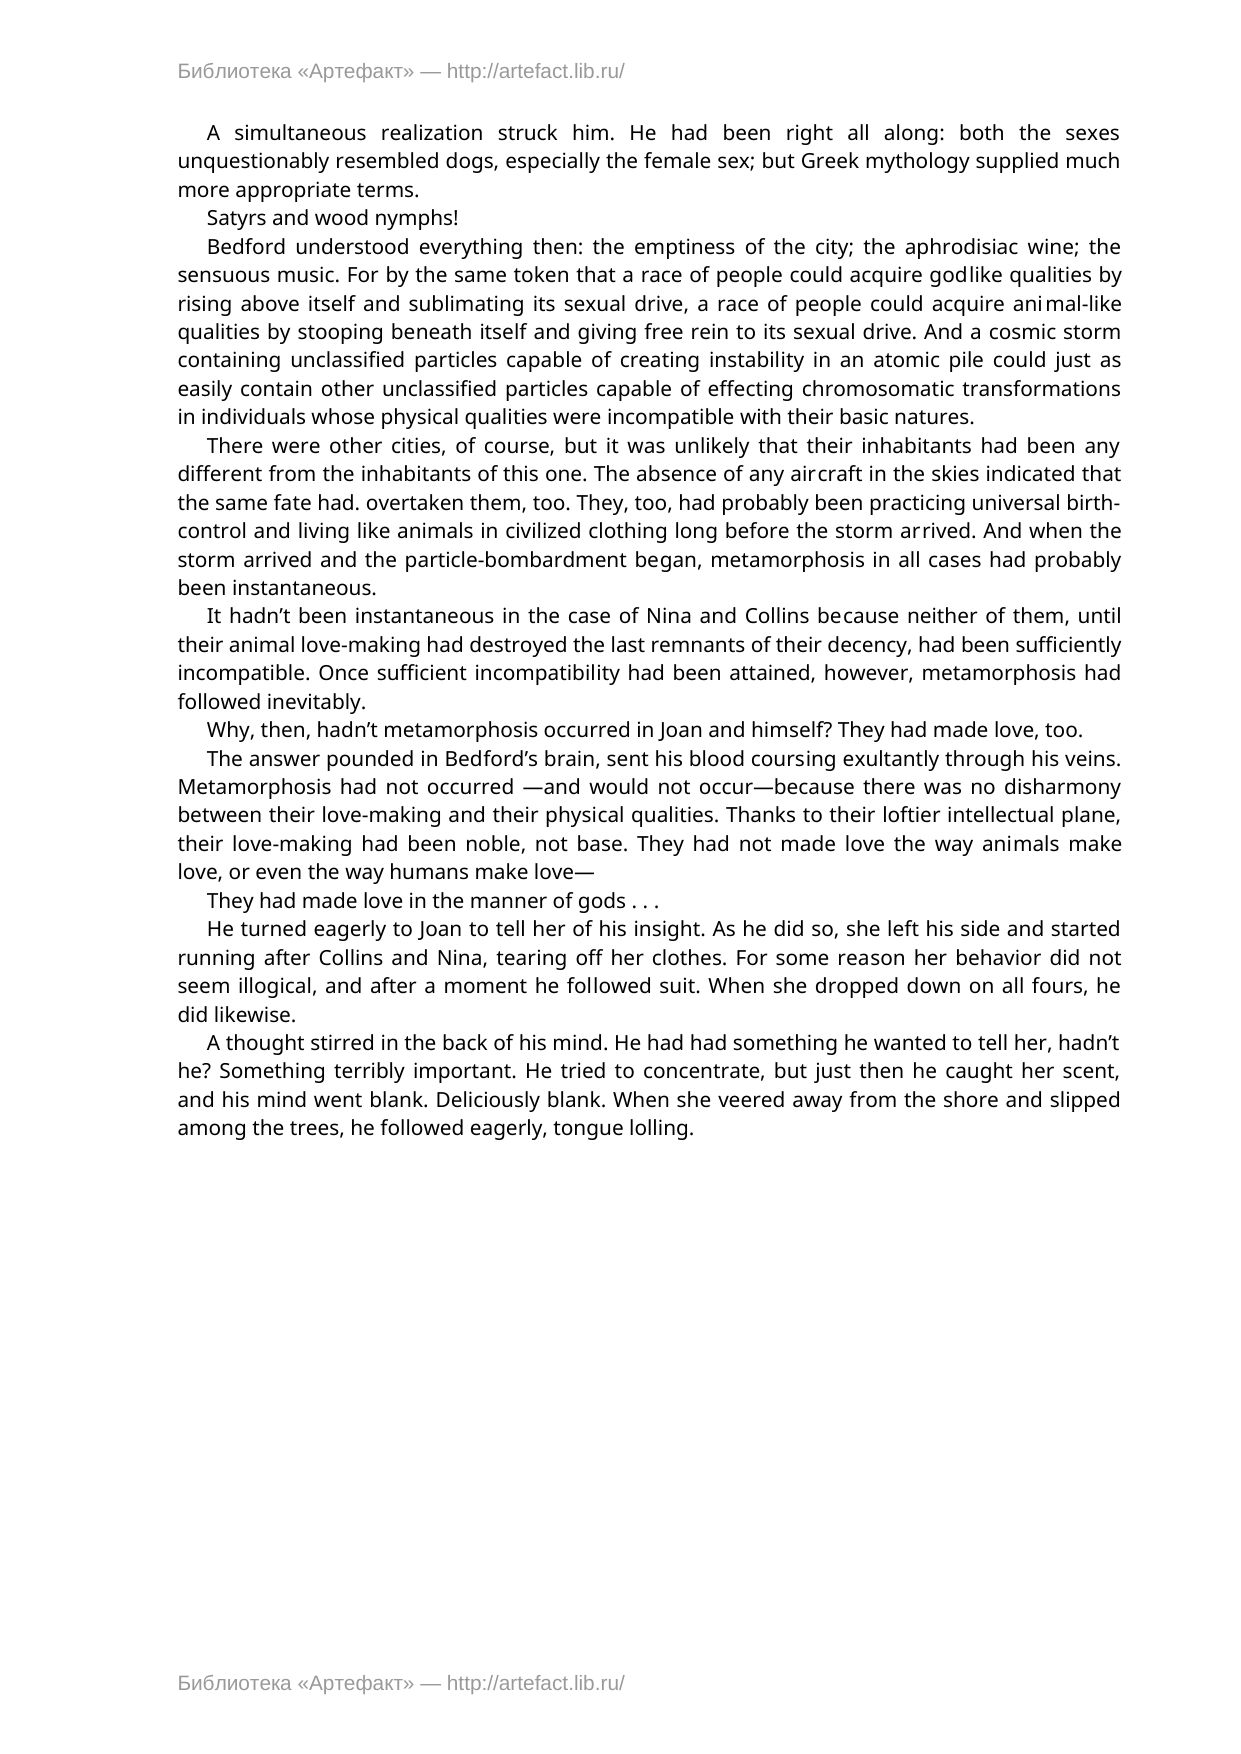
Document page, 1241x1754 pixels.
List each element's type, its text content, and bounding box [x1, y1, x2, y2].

text They had made love in the manner of gods . . . [177, 886, 1122, 914]
text He turned eagerly to Joan to tell her of his insight. As he did so, she left his side and started running after Collins and Nina, tearing off her clothes. For some reason her behavior did not seem illogical, and after a moment he followed suit. When she dropped down on all fours, he did likewise. [177, 914, 1122, 1028]
text A thought stirred in the back of his mind. He had had something he wanted to tell her, hadn’t he? Something terribly important. He tried to concentrate, but just then he caught her scent, and his mind went blank. Deliciously blank. When she veered away from the shore and slipped among the trees, he followed eagerly, tongue lolling. [177, 1028, 1122, 1142]
text It hadn’t been instantaneous in the case of Nina and Collins because neither of them, until their animal love-making had destroyed the last remnants of their decency, had been sufficiently incompatible. Once sufficient incompatibility had been attained, however, metamorphosis had followed inevitably. [177, 602, 1122, 715]
text The answer pounded in Bedford’s brain, sent his blood coursing exultantly through his veins. Metamorphosis had not occurred —and would not occur—because there was no disharmony between their love-making and their physical qualities. Thanks to their loftier intellectual plane, their love-making had been noble, not base. They had not made love the way animals make love, or even the way humans make love— [177, 744, 1122, 886]
text Why, then, hadn’t metamorphosis occurred in Joan and himself? They had made love, too. [177, 715, 1122, 744]
text There were other cities, of course, but it was unlikely that their inhabitants had been any different from the inhabitants of this one. The absence of any aircraft in the skies indicated that the same fate had. overtaken them, too. They, too, had probably been practicing universal birth-control and living like animals in civilized clothing long before the storm arrived. And when the storm arrived and the particle-bombardment began, metamorphosis in all cases had probably been instantaneous. [177, 431, 1122, 602]
text Satyrs and wood nymphs! [177, 203, 1122, 232]
text Bedford understood everything then: the emptiness of the city; the aphrodisiac wine; the sensuous music. For by the same token that a race of people could acquire godlike qualities by rising above itself and sublimating its sexual drive, a race of people could acquire animal-like qualities by stooping beneath itself and giving free rein to its sexual drive. And a cosmic storm containing unclassified particles capable of creating instability in an atomic pile could just as easily contain other unclassified particles capable of effecting chromosomatic transformations in individuals whose physical qualities were incompatible with their basic natures. [177, 232, 1122, 431]
text A simultaneous realization struck him. He had been right all along: both the sexes unquestionably resembled dogs, especially the female sex; but Greek mythology supplied much more appropriate terms. [177, 118, 1122, 203]
